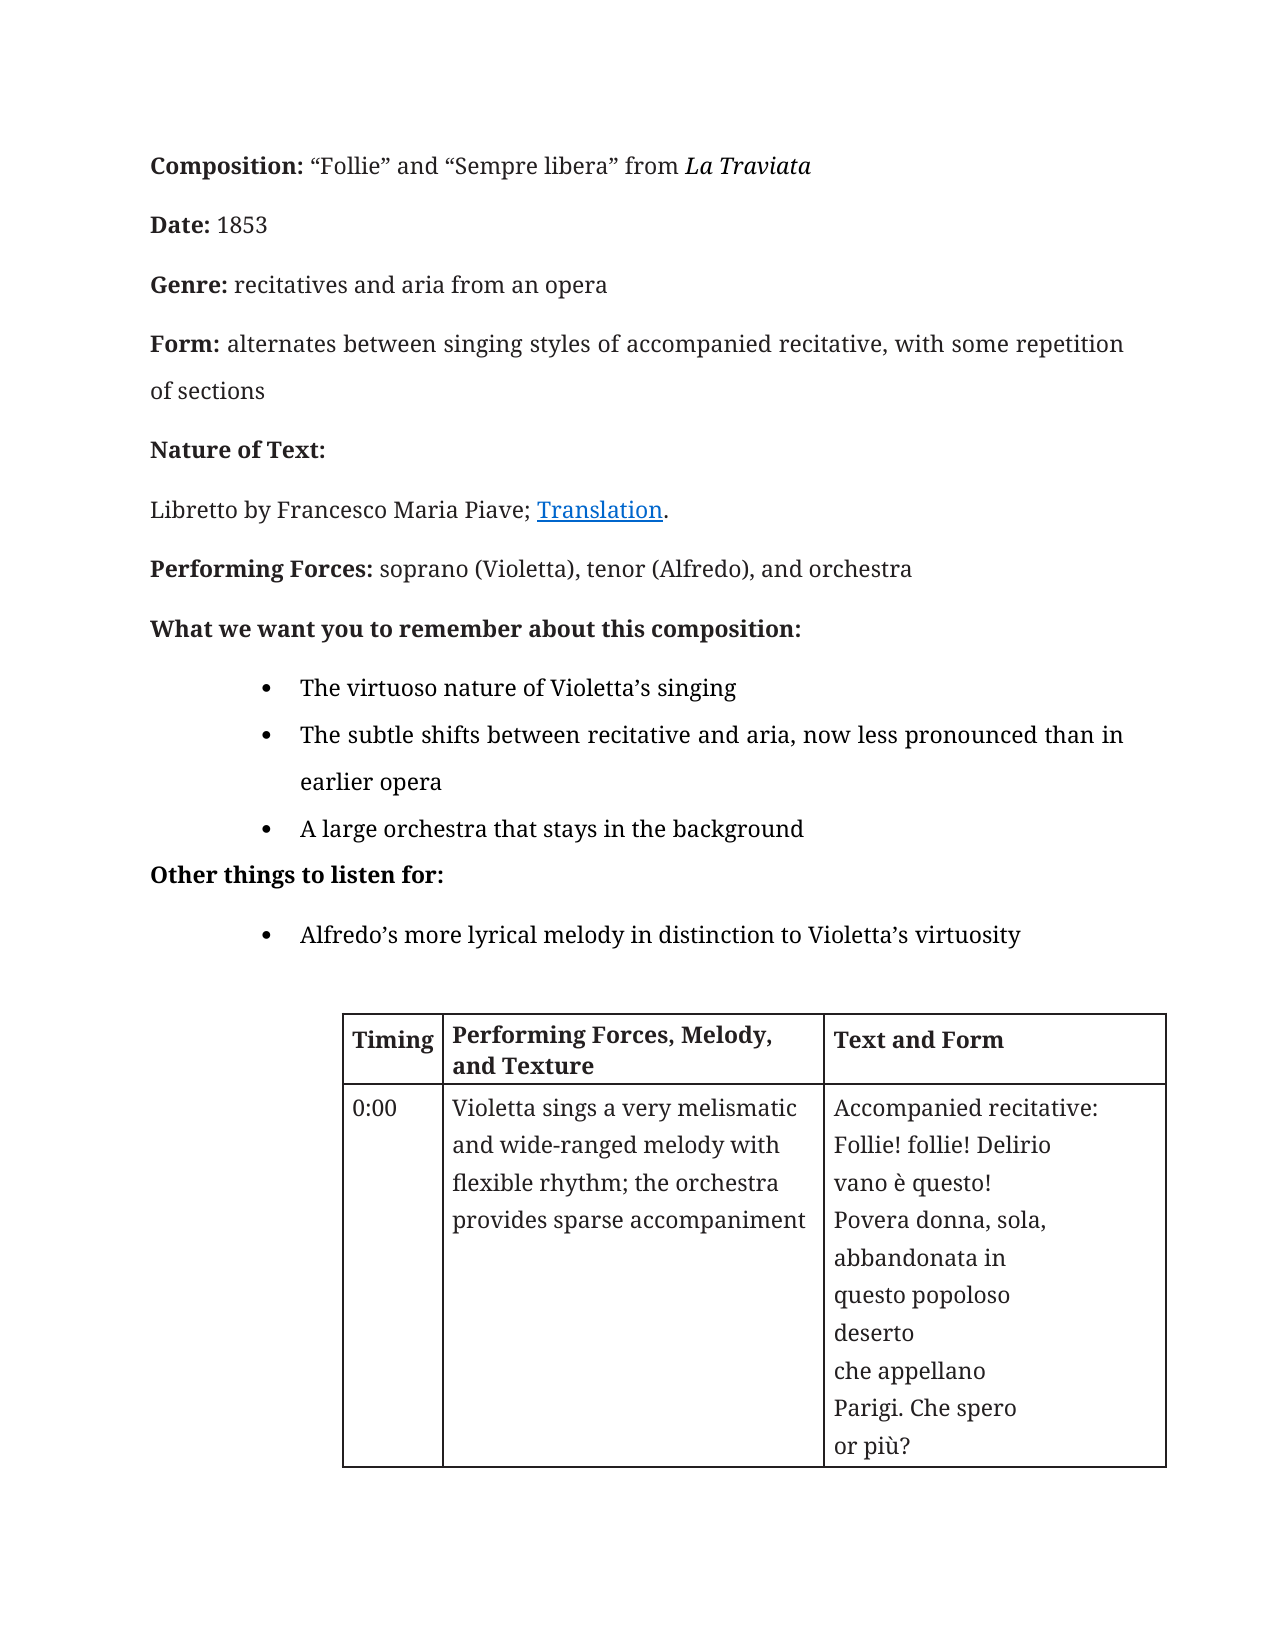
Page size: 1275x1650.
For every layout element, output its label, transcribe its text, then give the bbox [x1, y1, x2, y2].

list The virtuoso nature of Violetta’s singing [262, 672, 1125, 703]
text Performing Forces: soprano (Violetta), tenor (Alfredo), and orchestra [150, 553, 1125, 584]
text What we want you to remember about this composition: [150, 612, 1125, 644]
table_cell 0:00 [344, 1085, 442, 1466]
text Nature of Text: [150, 434, 1125, 466]
text Other things to listen for: [150, 859, 1125, 891]
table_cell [444, 1085, 823, 1466]
list Alfredo’s more lyrical melody in distinction to Violetta’s virtuosity [262, 919, 1125, 950]
table_header Timing [344, 1015, 442, 1083]
text Libretto by Francesco Maria Piave; Translation. [150, 494, 1125, 525]
table_header Text and Form [825, 1015, 1165, 1083]
text Genre: recitatives and aria from an opera [150, 269, 1125, 300]
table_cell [825, 1085, 1165, 1466]
text Form: alternates between singing styles of accompanied recitative, with some repetition of sections [150, 328, 1125, 406]
text Date: 1853 [150, 209, 1125, 241]
table_header Performing Forces, Melody, and Texture [444, 1015, 823, 1083]
text Composition: “Follie” and “Sempre libera” from La Traviata [150, 150, 1125, 181]
list A large orchestra that stays in the background [262, 812, 1125, 844]
list The subtle shifts between recitative and aria, now less pronounced than in earlier opera [262, 719, 1125, 797]
